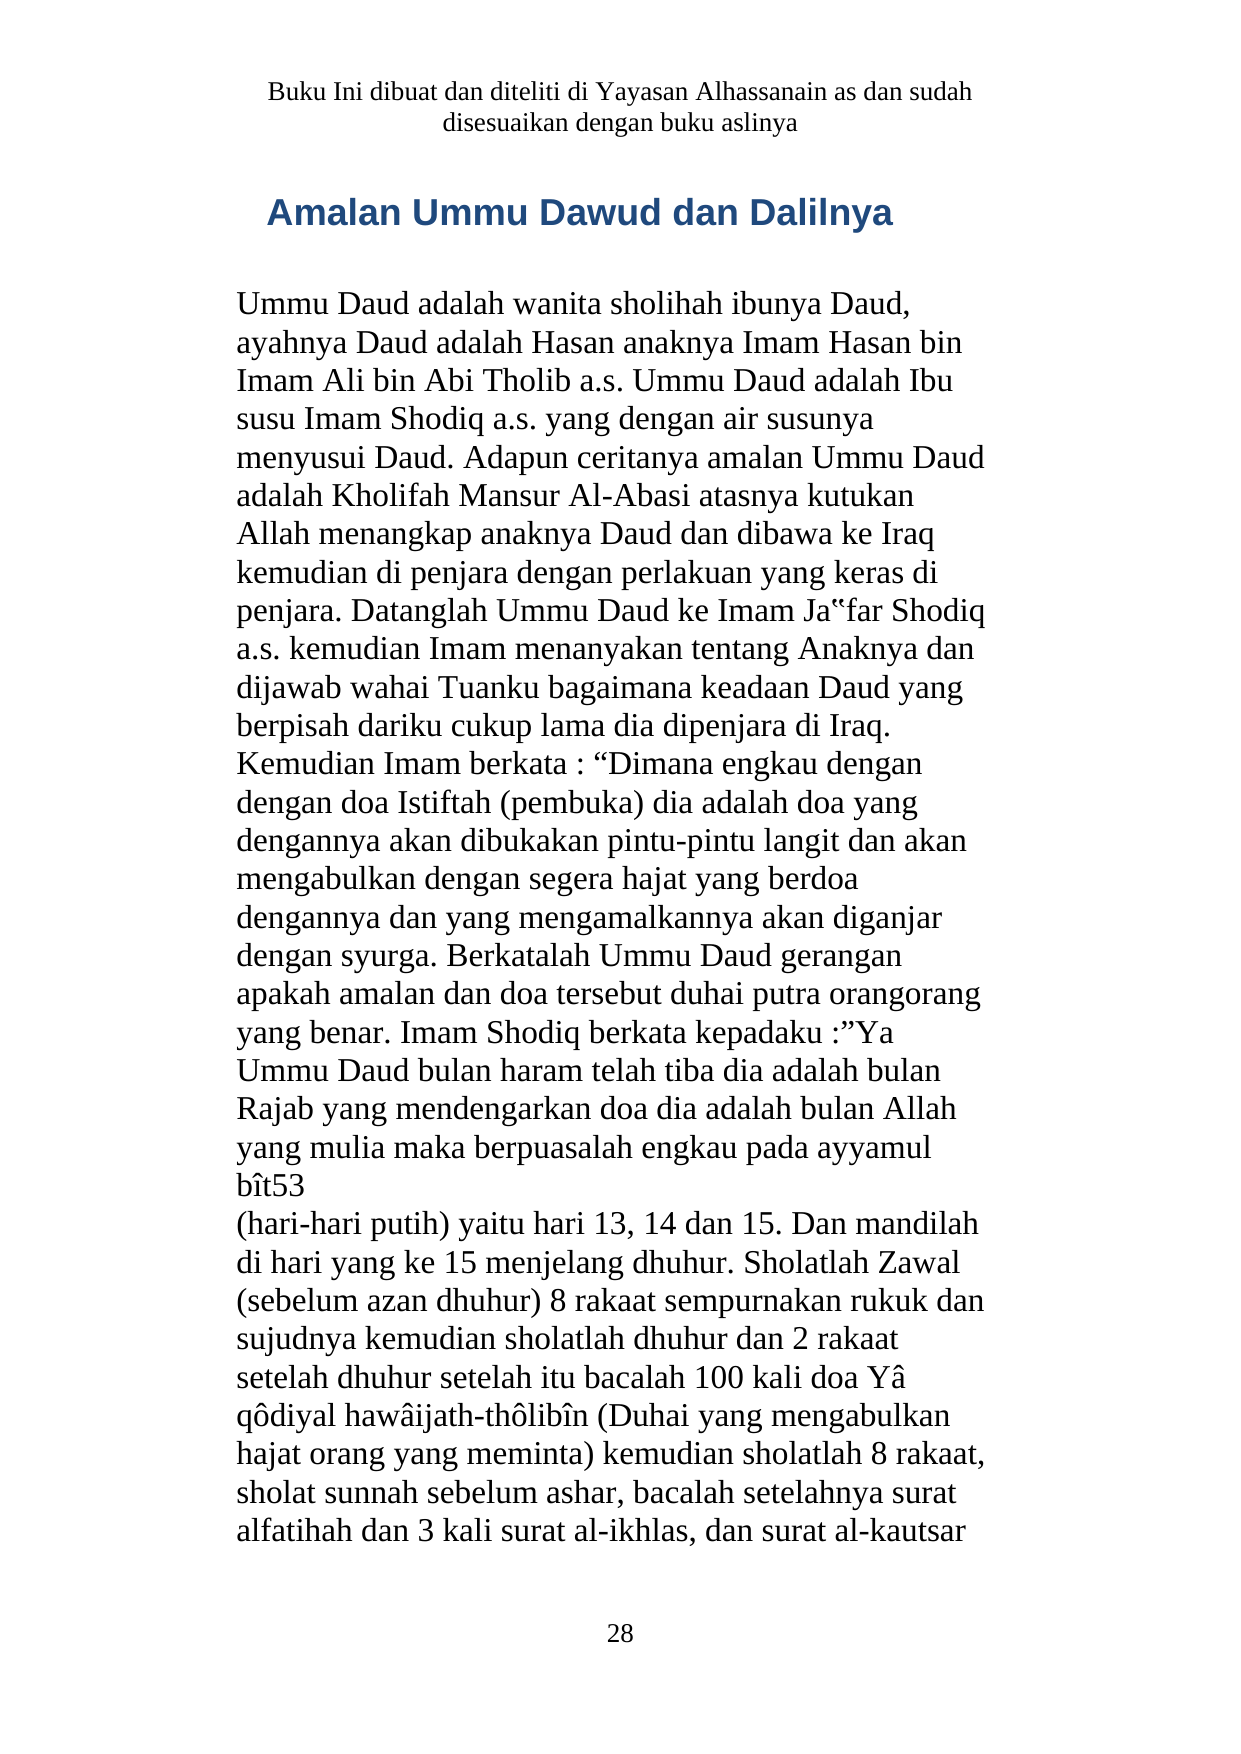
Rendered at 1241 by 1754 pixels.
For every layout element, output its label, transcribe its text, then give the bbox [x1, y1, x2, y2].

text berpisah dariku cukup lama dia dipenjara di Iraq. [236, 705, 1004, 744]
text susu Imam Shodiq a.s. yang dengan air susunya [236, 399, 1004, 437]
text Kemudian Imam berkata : “Dimana engkau dengan [236, 744, 1004, 782]
text dijawab wahai Tuanku bagaimana keadaan Daud yang [236, 667, 1004, 705]
text a.s. kemudian Imam menanyakan tentang Anaknya dan [236, 629, 1004, 667]
text mengabulkan dengan segera hajat yang berdoa [236, 859, 1004, 897]
text sholat sunnah sebelum ashar, bacalah setelahnya surat [236, 1472, 1004, 1510]
text Ummu Daud adalah wanita sholihah ibunya Daud, [236, 284, 1004, 322]
text (hari-hari putih) yaitu hari 13, 14 dan 15. Dan mandilah [236, 1204, 1004, 1242]
text Rajab yang mendengarkan doa dia adalah bulan Allah [236, 1089, 1004, 1127]
subtitle Amalan Ummu Dawud dan Dalilnya [236, 190, 1004, 233]
text dengan syurga. Berkatalah Ummu Daud gerangan [236, 935, 1004, 974]
text yang mulia maka berpuasalah engkau pada ayyamul bît53 [236, 1127, 1004, 1204]
text Ummu Daud bulan haram telah tiba dia adalah bulan [236, 1050, 1004, 1089]
text Imam Ali bin Abi Tholib a.s. Ummu Daud adalah Ibu [236, 360, 1004, 399]
text apakah amalan dan doa tersebut duhai putra orangorang yang benar. Imam Shodiq berkata kepadaku :”Ya [236, 974, 1004, 1050]
text (sebelum azan dhuhur) 8 rakaat sempurnakan rukuk dan [236, 1280, 1004, 1319]
text alfatihah dan 3 kali surat al-ikhlas, dan surat al-kautsar [236, 1510, 1004, 1549]
text adalah Kholifah Mansur Al-Abasi atasnya kutukan [236, 475, 1004, 514]
text dengannya akan dibukakan pintu-pintu langit dan akan [236, 820, 1004, 859]
text hajat orang yang meminta) kemudian sholatlah 8 rakaat, [236, 1434, 1004, 1472]
text ayahnya Daud adalah Hasan anaknya Imam Hasan bin [236, 322, 1004, 360]
text sujudnya kemudian sholatlah dhuhur dan 2 rakaat [236, 1319, 1004, 1357]
text kemudian di penjara dengan perlakuan yang keras di [236, 552, 1004, 590]
text di hari yang ke 15 menjelang dhuhur. Sholatlah Zawal [236, 1242, 1004, 1280]
text setelah dhuhur setelah itu bacalah 100 kali doa Yâ [236, 1357, 1004, 1395]
text dengannya dan yang mengamalkannya akan diganjar [236, 897, 1004, 935]
text menyusui Daud. Adapun ceritanya amalan Ummu Daud [236, 437, 1004, 475]
text dengan doa Istiftah (pembuka) dia adalah doa yang [236, 782, 1004, 820]
text Allah menangkap anaknya Daud dan dibawa ke Iraq [236, 514, 1004, 552]
text penjara. Datanglah Ummu Daud ke Imam Ja‟far Shodiq [236, 590, 1004, 629]
text qôdiyal hawâijath-thôlibîn (Duhai yang mengabulkan [236, 1395, 1004, 1434]
